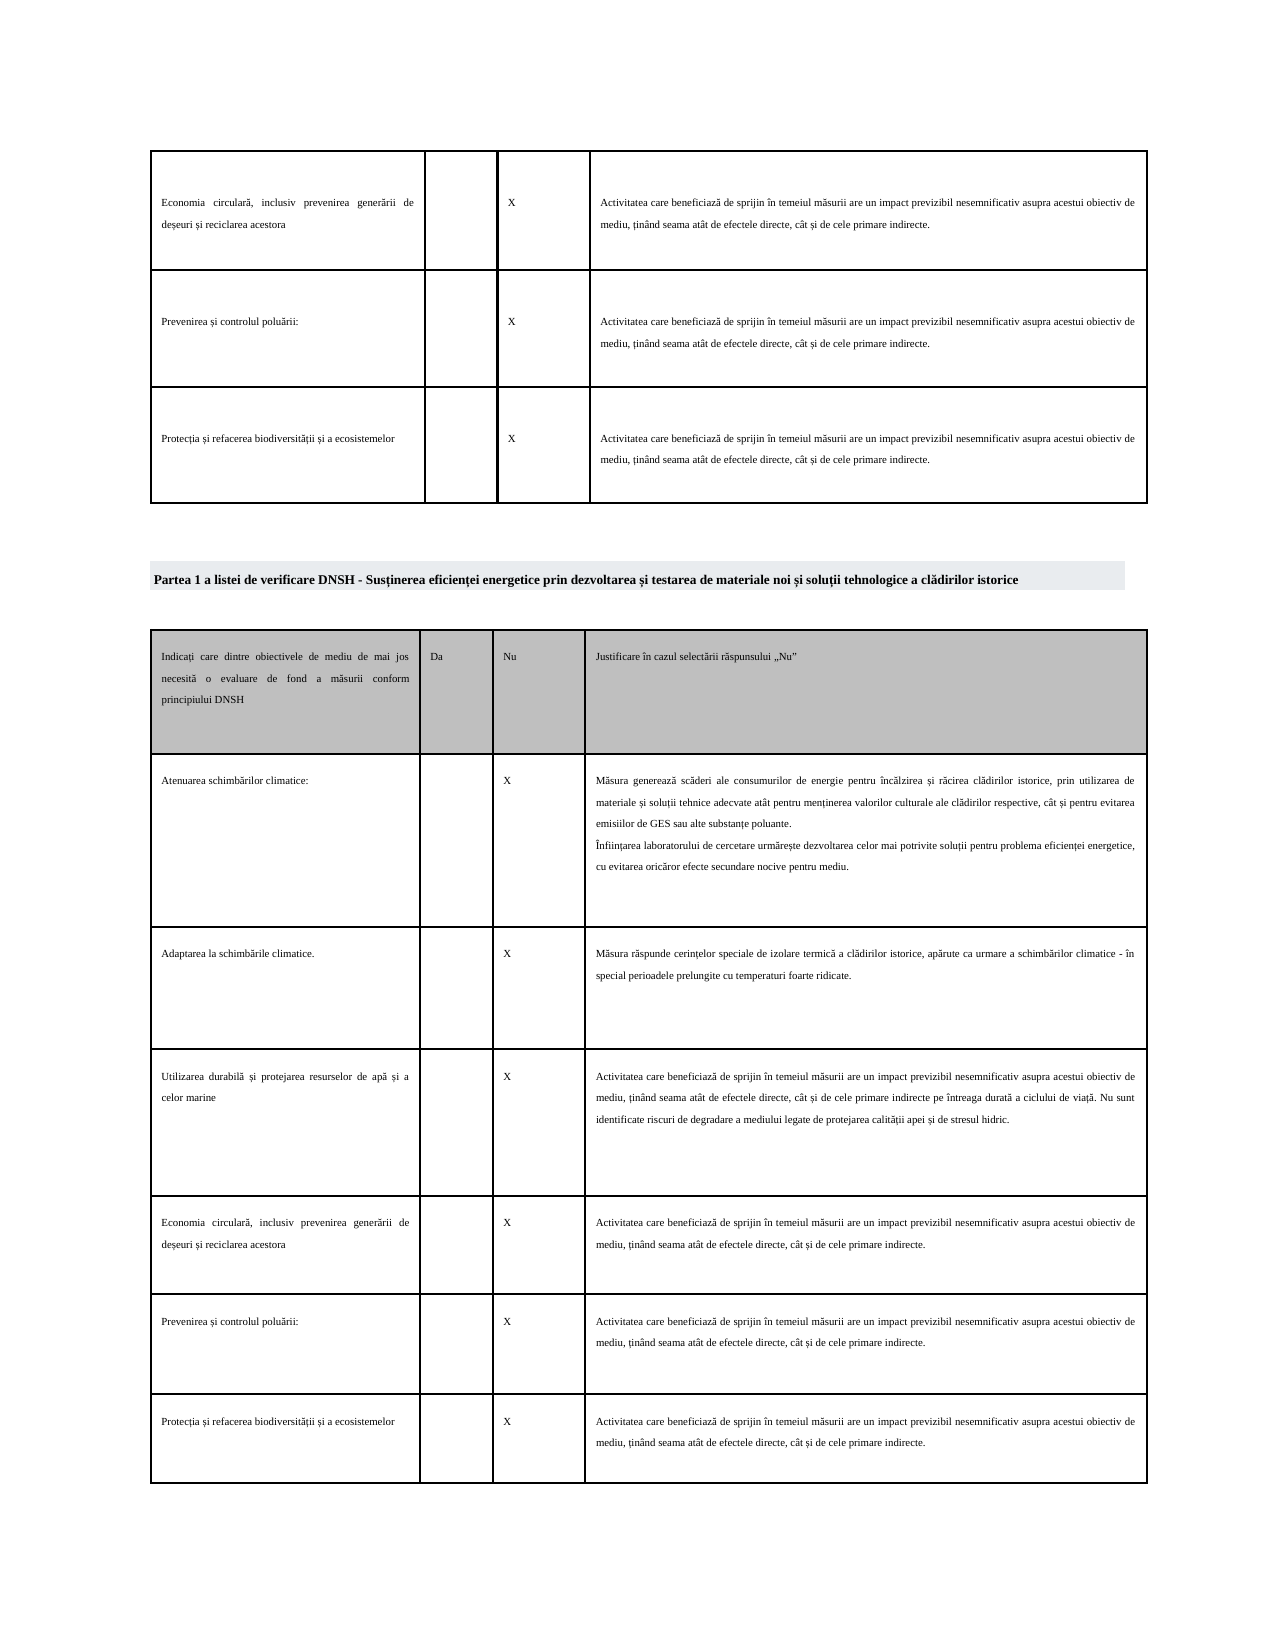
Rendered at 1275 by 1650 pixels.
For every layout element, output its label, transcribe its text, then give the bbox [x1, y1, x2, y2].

table_cell [421, 1395, 492, 1482]
table_cell [426, 388, 496, 502]
table_header Nu [494, 631, 584, 753]
table_cell Activitatea care beneficiază de sprijin în temeiul măsurii are un impact previzibil nesemnificativ asupra acestui obiectiv de mediu, ținând seama atât de efectele directe, cât și de cele primare indirecte. [586, 1295, 1146, 1393]
table_cell Activitatea care beneficiază de sprijin în temeiul măsurii are un impact previzibil nesemnificativ asupra acestui obiectiv de mediu, ținând seama atât de efectele directe, cât și de cele primare indirecte. [591, 388, 1146, 502]
table_cell Activitatea care beneficiază de sprijin în temeiul măsurii are un impact previzibil nesemnificativ asupra acestui obiectiv de mediu, ținând seama atât de efectele directe, cât și de cele primare indirecte. [586, 1197, 1146, 1293]
table_cell Protecția și refacerea biodiversității și a ecosistemelor [152, 1395, 419, 1482]
table_header Indicați care dintre obiectivele de mediu de mai jos necesită o evaluare de fond a măsurii conform principiului DNSH [152, 631, 419, 753]
table_header Da [421, 631, 492, 753]
table_cell Activitatea care beneficiază de sprijin în temeiul măsurii are un impact previzibil nesemnificativ asupra acestui obiectiv de mediu, ținând seama atât de efectele directe, cât și de cele primare indirecte. [591, 152, 1146, 269]
table_cell X [494, 1295, 584, 1393]
table_header Justificare în cazul selectării răspunsului „Nu” [586, 631, 1146, 753]
table_cell Măsura răspunde cerințelor speciale de izolare termică a clădirilor istorice, apărute ca urmare a schimbărilor climatice - în special perioadele prelungite cu temperaturi foarte ridicate. [586, 928, 1146, 1048]
table_cell [421, 1050, 492, 1195]
table_cell X [499, 388, 589, 502]
table_cell [421, 1197, 492, 1293]
table_cell [426, 271, 496, 386]
table_cell X [494, 928, 584, 1048]
table_cell X [494, 1197, 584, 1293]
table_cell Economia circulară, inclusiv prevenirea generării de deșeuri și reciclarea acestora [152, 152, 424, 269]
table_cell X [494, 1395, 584, 1482]
table_cell Activitatea care beneficiază de sprijin în temeiul măsurii are un impact previzibil nesemnificativ asupra acestui obiectiv de mediu, ținând seama atât de efectele directe, cât și de cele primare indirecte. [591, 271, 1146, 386]
table_cell Prevenirea și controlul poluării: [152, 271, 424, 386]
table_cell [421, 755, 492, 926]
table_cell Atenuarea schimbărilor climatice: [152, 755, 419, 926]
table_cell Activitatea care beneficiază de sprijin în temeiul măsurii are un impact previzibil nesemnificativ asupra acestui obiectiv de mediu, ținând seama atât de efectele directe, cât și de cele primare indirecte pe întreaga durată a ciclului de viață. Nu sunt identificate riscuri de degradare a mediului legate de protejarea calității apei și de stresul hidric. [586, 1050, 1146, 1195]
table_cell X [494, 1050, 584, 1195]
table_cell X [494, 755, 584, 926]
table_cell Măsura generează scăderi ale consumurilor de energie pentru încălzirea și răcirea clădirilor istorice, prin utilizarea de materiale și soluții tehnice adecvate atât pentru menținerea valorilor culturale ale clădirilor respective, cât și pentru evitarea emisiilor de GES sau alte substanțe poluante. Înființarea laboratorului de cercetare urmărește dezvoltarea celor mai potrivite soluții pentru problema eficienței energetice, cu evitarea oricăror efecte secundare nocive pentru mediu. [586, 755, 1146, 926]
table_cell Prevenirea și controlul poluării: [152, 1295, 419, 1393]
table_cell Utilizarea durabilă și protejarea resurselor de apă și a celor marine [152, 1050, 419, 1195]
table_cell X [499, 152, 589, 269]
table_cell Activitatea care beneficiază de sprijin în temeiul măsurii are un impact previzibil nesemnificativ asupra acestui obiectiv de mediu, ținând seama atât de efectele directe, cât și de cele primare indirecte. [586, 1395, 1146, 1482]
table_cell X [499, 271, 589, 386]
table_cell [421, 1295, 492, 1393]
table_cell [421, 928, 492, 1048]
text Partea 1 a listei de verificare DNSH - Susținerea eficienței energetice prin dezvoltarea și testarea de materiale noi și soluții tehnologice a clădirilor istorice [150, 561, 1125, 590]
table_cell Adaptarea la schimbările climatice. [152, 928, 419, 1048]
table_cell Economia circulară, inclusiv prevenirea generării de deșeuri și reciclarea acestora [152, 1197, 419, 1293]
table_cell [426, 152, 496, 269]
table_cell Protecția și refacerea biodiversității și a ecosistemelor [152, 388, 424, 502]
